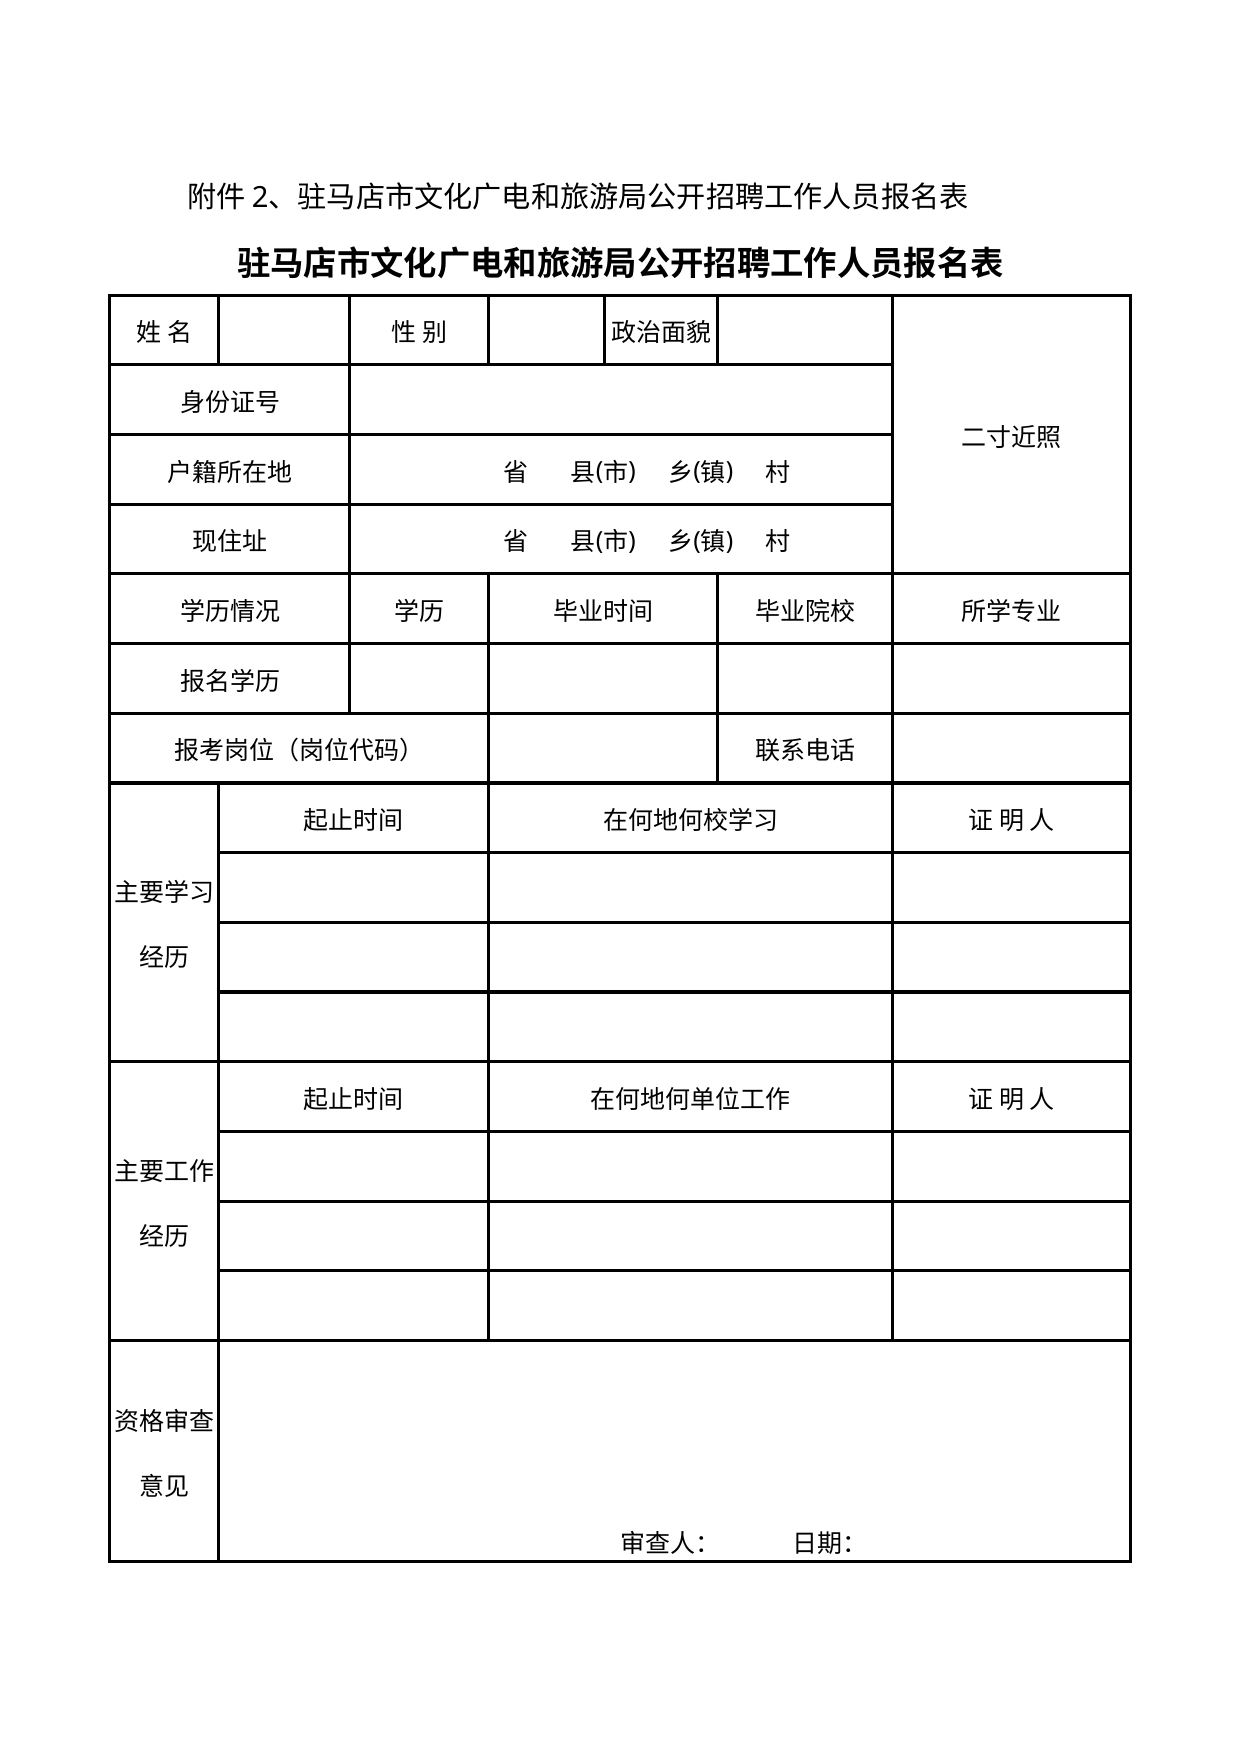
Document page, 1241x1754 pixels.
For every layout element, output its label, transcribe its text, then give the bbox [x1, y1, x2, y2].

table_cell [719, 645, 891, 712]
table_cell 主要工作经历 [111, 1063, 217, 1339]
table_cell 审查人： 日期： [220, 1342, 1129, 1560]
table_cell 学历 [351, 575, 487, 642]
table_cell 性 别 [351, 297, 487, 363]
table_cell [220, 1133, 487, 1199]
table_cell [894, 645, 1129, 712]
table_cell 毕业院校 [719, 575, 891, 642]
table_cell [719, 297, 891, 363]
table_cell [220, 1203, 487, 1269]
table_cell 证 明 人 [894, 1063, 1129, 1130]
table_cell [894, 994, 1129, 1060]
table_cell [490, 854, 891, 921]
table_cell [490, 297, 603, 363]
table_cell [220, 924, 487, 990]
table_cell 身份证号 [111, 366, 348, 433]
table_cell 起止时间 [220, 785, 487, 851]
table_cell [490, 715, 716, 781]
table_cell [894, 1203, 1129, 1269]
table_header 驻马店市文化广电和旅游局公开招聘工作人员报名表 [110, 227, 1131, 293]
table_cell [894, 924, 1129, 990]
table_cell [220, 994, 487, 1060]
table_cell 在何地何单位工作 [490, 1063, 891, 1130]
table_cell 联系电话 [719, 715, 891, 781]
table_cell [490, 994, 891, 1060]
table_cell 政治面貌 [606, 297, 716, 363]
table_cell [490, 1203, 891, 1269]
table_cell 姓 名 [111, 297, 217, 363]
table_cell [894, 1272, 1129, 1339]
table_cell 户籍所在地 [111, 436, 348, 503]
table_cell 在何地何校学习 [490, 785, 891, 851]
table_cell [220, 1272, 487, 1339]
table_cell 起止时间 [220, 1063, 487, 1130]
table_cell [894, 715, 1129, 781]
table_cell [351, 366, 891, 433]
table_cell 主要学习经历 [111, 785, 217, 1060]
table_cell [490, 924, 891, 990]
table_cell [490, 1272, 891, 1339]
table_cell 学历情况 [111, 575, 348, 642]
table_cell 毕业时间 [490, 575, 716, 642]
table_cell [220, 854, 487, 921]
table_cell [490, 1133, 891, 1199]
table_cell 资格审查意见 [111, 1342, 217, 1560]
table_cell 二寸近照 [894, 297, 1129, 572]
text 附件2、驻马店市文化广电和旅游局公开招聘工作人员报名表 [187, 162, 1053, 227]
table_cell [894, 854, 1129, 921]
table_cell [490, 645, 716, 712]
table_cell 证 明 人 [894, 785, 1129, 851]
table_cell 省 县(市) 乡(镇) 村 [351, 506, 891, 572]
table_cell [894, 1133, 1129, 1199]
table_cell [220, 297, 348, 363]
table_cell 省 县(市) 乡(镇) 村 [351, 436, 891, 503]
table_cell 所学专业 [894, 575, 1129, 642]
table_cell 报考岗位（岗位代码） [111, 715, 487, 781]
table_cell [351, 645, 487, 712]
table_cell 报名学历 [111, 645, 348, 712]
table_cell 现住址 [111, 506, 348, 572]
